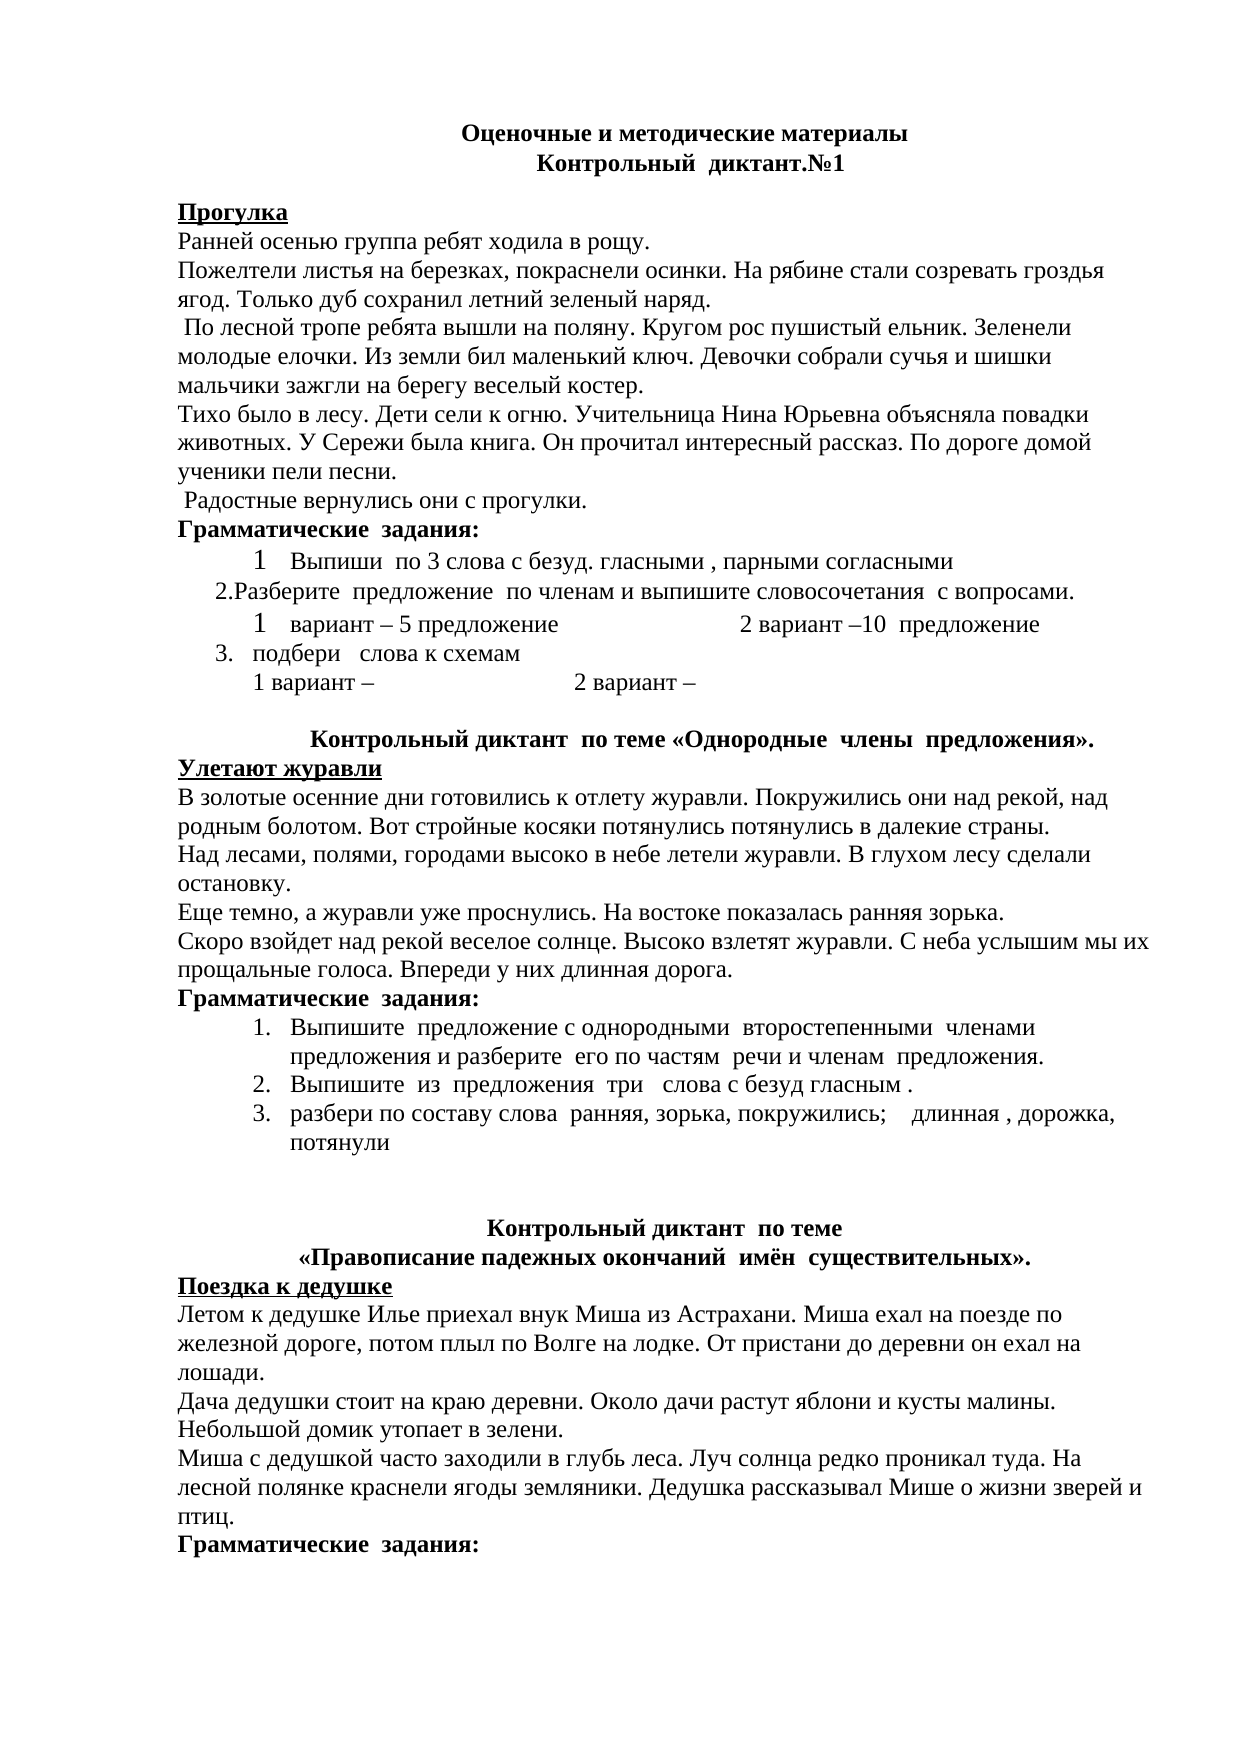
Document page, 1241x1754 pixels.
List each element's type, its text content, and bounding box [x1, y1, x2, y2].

list подбери слова к схемам [215, 638, 1152, 667]
text Улетают журавли [177, 753, 1152, 782]
text Над лесами, полями, городами высоко в небе летели журавли. В глухом лесу сделали остановку. [177, 839, 1152, 897]
text Оценочные и методические материалы [217, 118, 1152, 147]
text Тихо было в лесу. Дети сели к огню. Учительница Нина Юрьевна объясняла повадки животных. У Сережи была книга. Он прочитал интересный рассказ. По дороге домой ученики пели песни. [177, 399, 1152, 485]
text Еще темно, а журавли уже проснулись. На востоке показалась ранняя зорька. [177, 897, 1152, 926]
text Грамматические задания: [177, 514, 1152, 542]
text Контрольный диктант по теме «Однородные члены предложения». [252, 724, 1152, 753]
list вариант – 5 предложение 2 вариант –10 предложение [252, 605, 1152, 638]
list разбери по составу слова ранняя, зорька, покружились; длинная , дорожка, потянули [252, 1098, 1152, 1156]
list Выпишите предложение с однородными второстепенными членами предложения и разберите его по частям речи и членам предложения. [252, 1012, 1152, 1069]
text 1 вариант – 2 вариант – [252, 667, 1152, 696]
text «Правописание падежных окончаний имён существительных». [177, 1242, 1152, 1271]
text Радостные вернулись они с прогулки. [177, 485, 1152, 514]
text Ранней осенью группа ребят ходила в рощу. [177, 226, 1152, 255]
text Грамматические задания: [177, 1529, 1152, 1558]
text Контрольный диктант по теме [177, 1213, 1152, 1242]
text Скоро взойдет над рекой веселое солнце. Высоко взлетят журавли. С неба услышим мы их прощальные голоса. Впереди у них длинная дорога. [177, 926, 1152, 983]
text Грамматические задания: [177, 983, 1152, 1012]
text Летом к дедушке Илье приехал внук Миша из Астрахани. Миша ехал на поезде по железной дороге, потом плыл по Волге на лодке. От пристани до деревни он ехал на лошади. [177, 1299, 1152, 1386]
text 2.Разберите предложение по членам и выпишите словосочетания с вопросами. [177, 576, 1152, 605]
text Поездка к дедушке [177, 1271, 1152, 1299]
text Миша с дедушкой часто заходили в глубь леса. Луч солнца редко проникал туда. На лесной полянке краснели ягоды земляники. Дедушка рассказывал Мише о жизни зверей и птиц. [177, 1443, 1152, 1529]
text Пожелтели листья на березках, покраснели осинки. На рябине стали созревать гроздья ягод. Только дуб сохранил летний зеленый наряд. [177, 255, 1152, 312]
text Дача дедушки стоит на краю деревни. Около дачи растут яблони и кусты малины. Небольшой домик утопает в зелени. [177, 1386, 1152, 1443]
text В золотые осенние дни готовились к отлету журавли. Покружились они над рекой, над родным болотом. Вот стройные косяки потянулись потянулись в далекие страны. [177, 782, 1152, 839]
text Контрольный диктант.№1 [217, 148, 1152, 177]
text Прогулка [177, 197, 1152, 226]
list Выпиши по 3 слова с безуд. гласными , парными согласными [252, 542, 1152, 576]
text По лесной тропе ребята вышли на поляну. Кругом рос пушистый ельник. Зеленели молодые елочки. Из земли бил маленький ключ. Девочки собрали сучья и шишки мальчики зажгли на берегу веселый костер. [177, 312, 1152, 399]
list Выпишите из предложения три слова с безуд гласным . [252, 1069, 1152, 1098]
